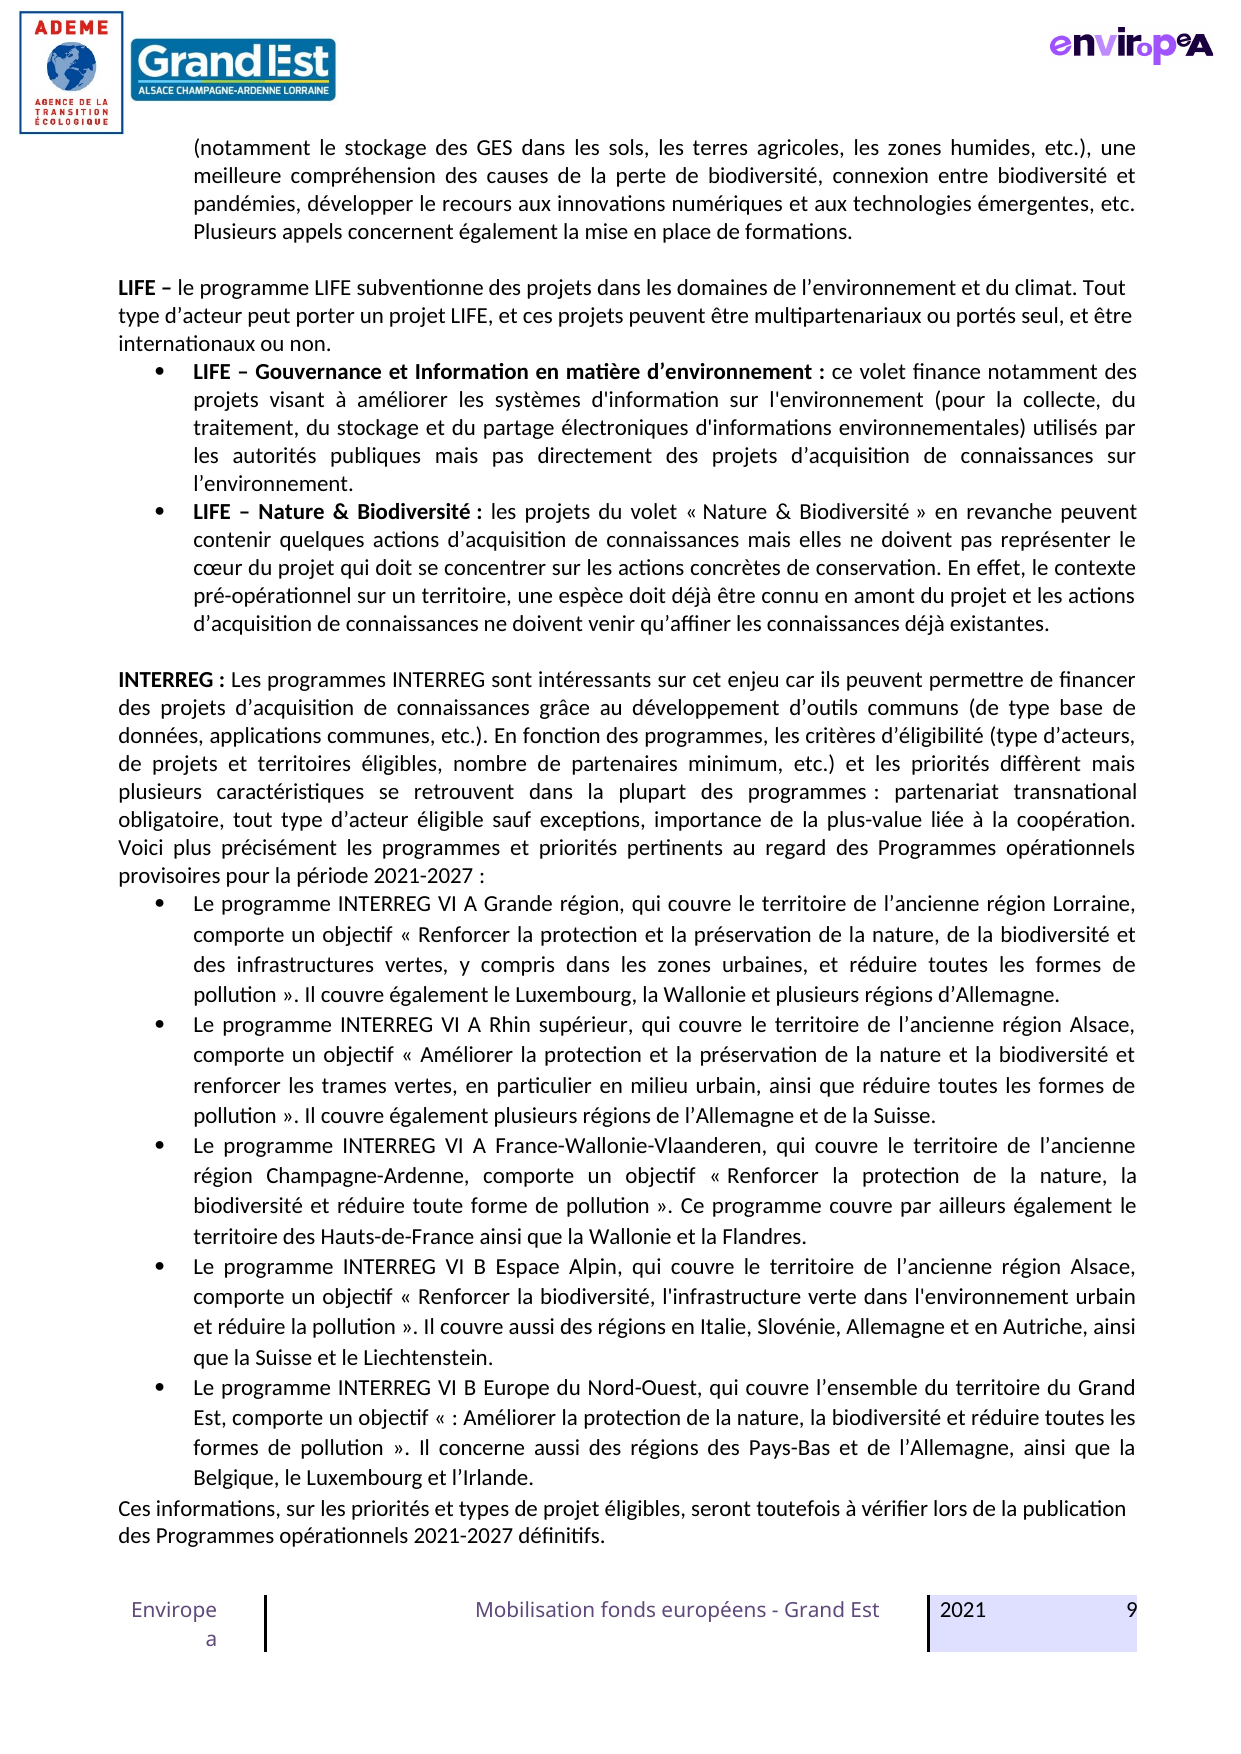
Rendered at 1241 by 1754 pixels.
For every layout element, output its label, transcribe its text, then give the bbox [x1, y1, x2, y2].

text Ces informations, sur les priorités et types de projet éligibles, seront toutefois à vérifier lors de la publication des Programmes opérationnels 2021-2027 définitifs. [118, 1494, 1138, 1550]
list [156, 133, 1138, 245]
list Le programme INTERREG VI B Espace Alpin, qui couvre le territoire de l’ancienne région Alsace, comporte un objectif « Renforcer la biodiversité, l'infrastructure verte dans l'environnement urbain et réduire la pollution ». Il couvre aussi des régions en Italie, Slovénie, Allemagne et en Autriche, ainsi que la Suisse et le Liechtenstein. [156, 1252, 1138, 1371]
list Le programme INTERREG VI A France-Wallonie-Vlaanderen, qui couvre le territoire de l’ancienne région Champagne-Ardenne, comporte un objectif « Renforcer la protection de la nature, la biodiversité et réduire toute forme de pollution ». Ce programme couvre par ailleurs également le territoire des Hauts-de-France ainsi que la Wallonie et la Flandres. [156, 1131, 1138, 1250]
text INTERREG : Les programmes INTERREG sont intéressants sur cet enjeu car ils peuvent permettre de financer des projets d’acquisition de connaissances grâce au développement d’outils communs (de type base de données, applications communes, etc.). En fonction des programmes, les critères d’éligibilité (type d’acteurs, de projets et territoires éligibles, nombre de partenaires minimum, etc.) et les priorités diffèrent mais plusieurs caractéristiques se retrouvent dans la plupart des programmes : partenariat transnational obligatoire, tout type d’acteur éligible sauf exceptions, importance de la plus-value liée à la coopération. Voici plus précisément les programmes et priorités pertinents au regard des Programmes opérationnels provisoires pour la période 2021-2027 : [118, 665, 1138, 889]
list LIFE – Nature & Biodiversité : les projets du volet « Nature & Biodiversité » en revanche peuvent contenir quelques actions d’acquisition de connaissances mais elles ne doivent pas représenter le cœur du projet qui doit se concentrer sur les actions concrètes de conservation. En effet, le contexte pré-opérationnel sur un territoire, une espèce doit déjà être connu en amont du projet et les actions d’acquisition de connaissances ne doivent venir qu’affiner les connaissances déjà existantes. [156, 497, 1138, 637]
list Le programme INTERREG VI B Europe du Nord-Ouest, qui couvre l’ensemble du territoire du Grand Est, comporte un objectif « : Améliorer la protection de la nature, la biodiversité et réduire toutes les formes de pollution ». Il concerne aussi des régions des Pays-Bas et de l’Allemagne, ainsi que la Belgique, le Luxembourg et l’Irlande. [156, 1373, 1138, 1491]
picture [1050, 27, 1214, 65]
picture [5, 7, 339, 138]
list LIFE – Gouvernance et Information en matière d’environnement : ce volet finance notamment des projets visant à améliorer les systèmes d'information sur l'environnement (pour la collecte, du traitement, du stockage et du partage électroniques d'informations environnementales) utilisés par les autorités publiques mais pas directement des projets d’acquisition de connaissances sur l’environnement. [156, 357, 1138, 497]
list Le programme INTERREG VI A Grande région, qui couvre le territoire de l’ancienne région Lorraine, comporte un objectif « Renforcer la protection et la préservation de la nature, de la biodiversité et des infrastructures vertes, y compris dans les zones urbaines, et réduire toutes les formes de pollution ». Il couvre également le Luxembourg, la Wallonie et plusieurs régions d’Allemagne. [156, 889, 1138, 1008]
list Le programme INTERREG VI A Rhin supérieur, qui couvre le territoire de l’ancienne région Alsace, comporte un objectif « Améliorer la protection et la préservation de la nature et la biodiversité et renforcer les trames vertes, en particulier en milieu urbain, ainsi que réduire toutes les formes de pollution ». Il couvre également plusieurs régions de l’Allemagne et de la Suisse. [156, 1010, 1138, 1129]
text LIFE – le programme LIFE subventionne des projets dans les domaines de l’environnement et du climat. Tout type d’acteur peut porter un projet LIFE, et ces projets peuvent être multipartenariaux ou portés seul, et être internationaux ou non. [118, 273, 1138, 357]
